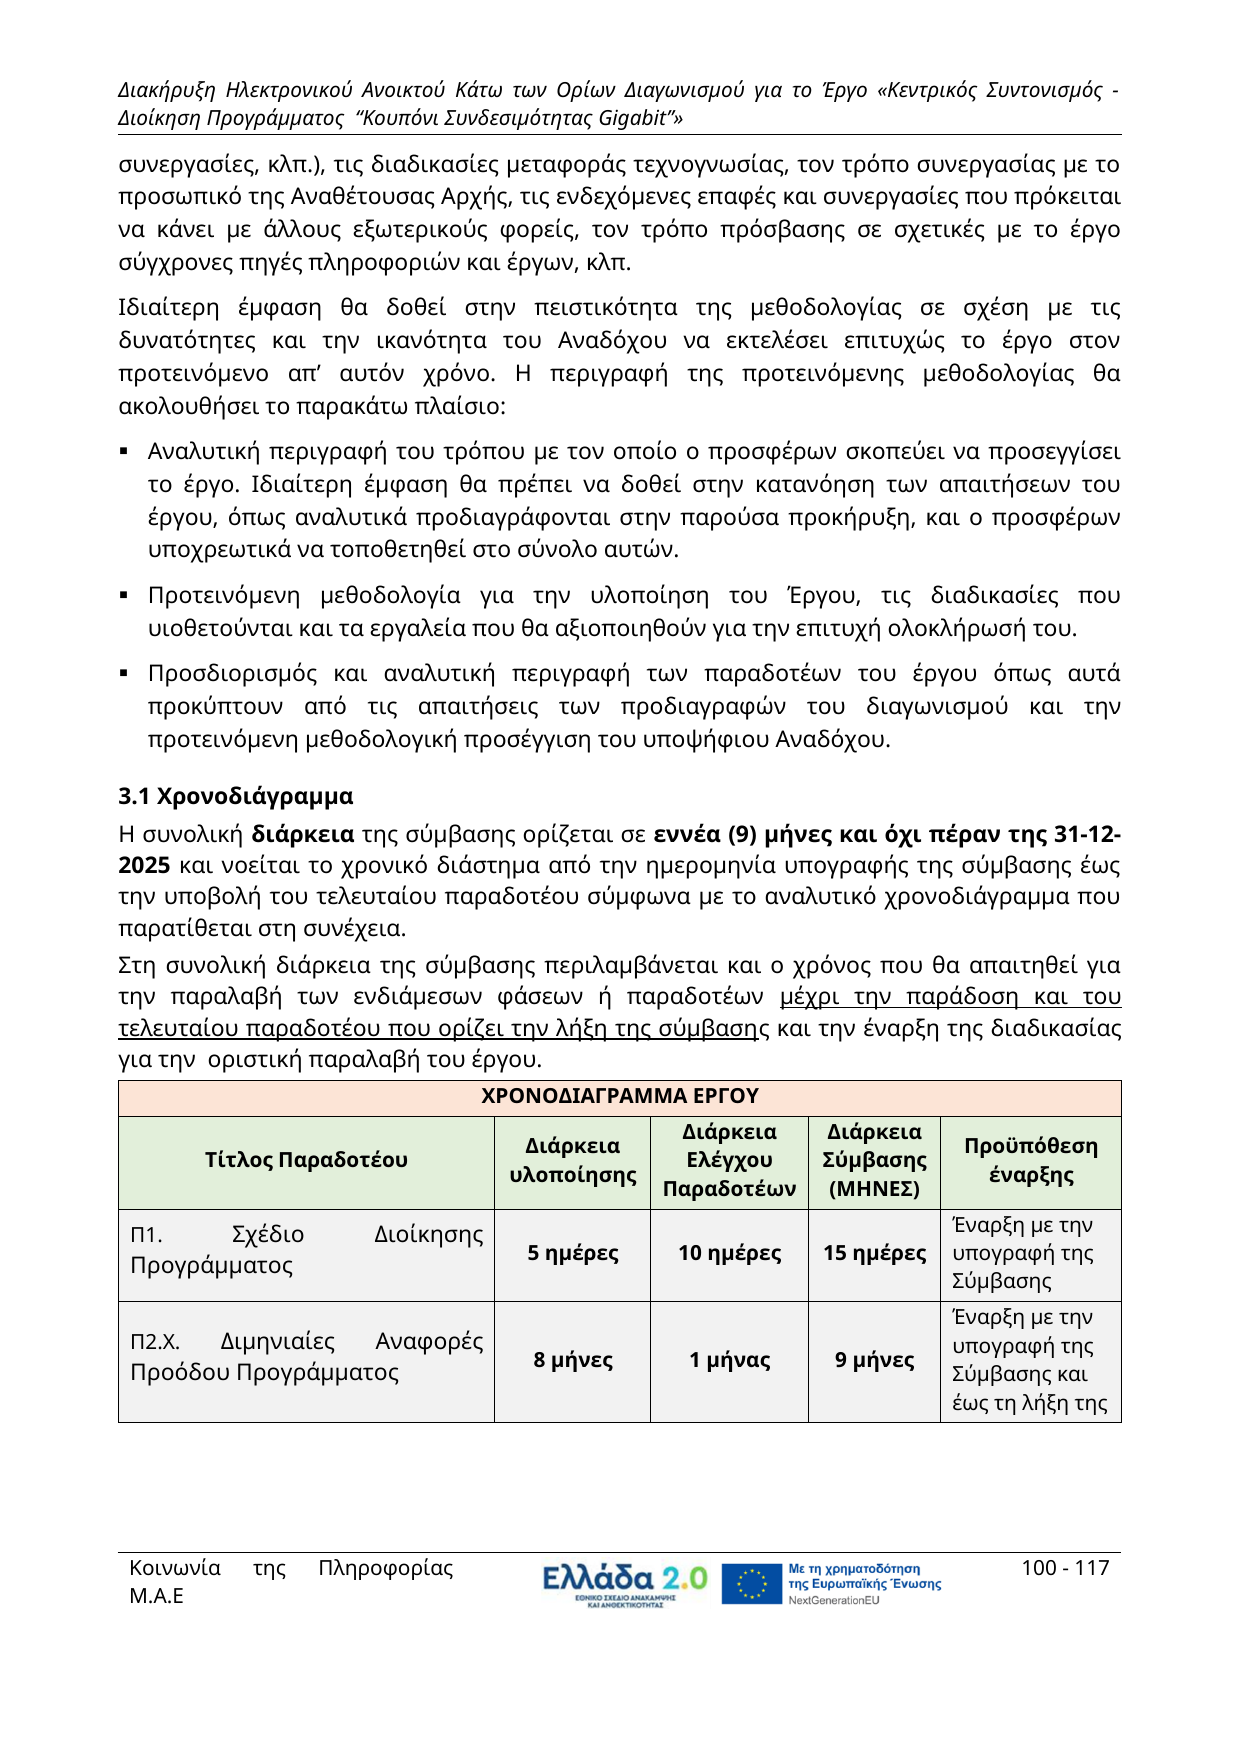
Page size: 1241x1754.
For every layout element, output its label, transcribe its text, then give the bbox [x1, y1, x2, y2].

list Αναλυτική περιγραφή του τρόπου με τον οποίο ο προσφέρων σκοπεύει να προσεγγίσει το έργο. Ιδιαίτερη έμφαση θα πρέπει να δοθεί στην κατανόηση των απαιτήσεων του έργου, όπως αναλυτικά προδιαγράφονται στην παρούσα προκήρυξη, και ο προσφέρων υποχρεωτικά να τοποθετηθεί στο σύνολο αυτών. [118, 435, 1122, 565]
table_cell Έναρξη με την υπογραφή της Σύμβασης [941, 1210, 1121, 1301]
table_cell Διάρκεια υλοποίησης [495, 1117, 650, 1209]
text Η συνολική διάρκεια της σύμβασης ορίζεται σε εννέα (9) μήνες και όχι πέραν της 31-12-2025 και νοείται το χρονικό διάστημα από την ημερομηνία υπογραφής της σύμβασης έως την υποβολή του τελευταίου παραδοτέου σύμφωνα με το αναλυτικό χρονοδιάγραμμα που παρατίθεται στη συνέχεια. [118, 818, 1122, 943]
table_header ΧΡΟΝΟΔΙΑΓΡΑΜΜΑ ΕΡΓΟΥ [119, 1081, 1121, 1116]
table_cell Τίτλος Παραδοτέου [119, 1117, 494, 1209]
table_cell 8 μήνες [495, 1302, 650, 1422]
table_cell Διάρκεια Σύμβασης (ΜΗΝΕΣ) [809, 1117, 940, 1209]
table_cell 10 ημέρες [651, 1210, 808, 1301]
table_cell Π1. Σχέδιο Διοίκησης Προγράμματος [119, 1210, 494, 1301]
text Στη συνολική διάρκεια της σύμβασης περιλαμβάνεται και ο χρόνος που θα απαιτηθεί για την παραλαβή των ενδιάμεσων φάσεων ή παραδοτέων μέχρι την παράδοση και του τελευταίου παραδοτέου που ορίζει την λήξη της σύμβασης και την έναρξη της διαδικασίας για την οριστική παραλαβή του έργου. [118, 949, 1122, 1074]
list Προσδιορισμός και αναλυτική περιγραφή των παραδοτέων του έργου όπως αυτά προκύπτουν από τις απαιτήσεις των προδιαγραφών του διαγωνισμού και την προτεινόμενη μεθοδολογική προσέγγιση του υποψήφιου Αναδόχου. [118, 657, 1122, 754]
list Προτεινόμενη μεθοδολογία για την υλοποίηση του Έργου, τις διαδικασίες που υιοθετούνται και τα εργαλεία που θα αξιοποιηθούν για την επιτυχή ολοκλήρωσή του. [118, 579, 1122, 643]
table_cell Προϋπόθεση έναρξης [941, 1117, 1121, 1209]
table_cell 1 μήνας [651, 1302, 808, 1422]
picture [541, 1557, 948, 1609]
table_cell 9 μήνες [809, 1302, 940, 1422]
subtitle 3.1 Χρονοδιάγραμμα [118, 780, 1122, 812]
table_cell Διάρκεια Ελέγχου Παραδοτέων [651, 1117, 808, 1209]
table_cell 15 ημέρες [809, 1210, 940, 1301]
text Ιδιαίτερη έμφαση θα δοθεί στην πειστικότητα της μεθοδολογίας σε σχέση με τις δυνατότητες και την ικανότητα του Αναδόχου να εκτελέσει επιτυχώς το έργο στον προτεινόμενο απ’ αυτόν χρόνο. Η περιγραφή της προτεινόμενης μεθοδολογίας θα ακολουθήσει το παρακάτω πλαίσιο: [118, 291, 1122, 421]
table_cell Π2.Χ. Διμηνιαίες Αναφορές Προόδου Προγράμματος [119, 1302, 494, 1422]
table_cell 5 ημέρες [495, 1210, 650, 1301]
table_cell Έναρξη με την υπογραφή της Σύμβασης και έως τη λήξη της [941, 1302, 1121, 1422]
